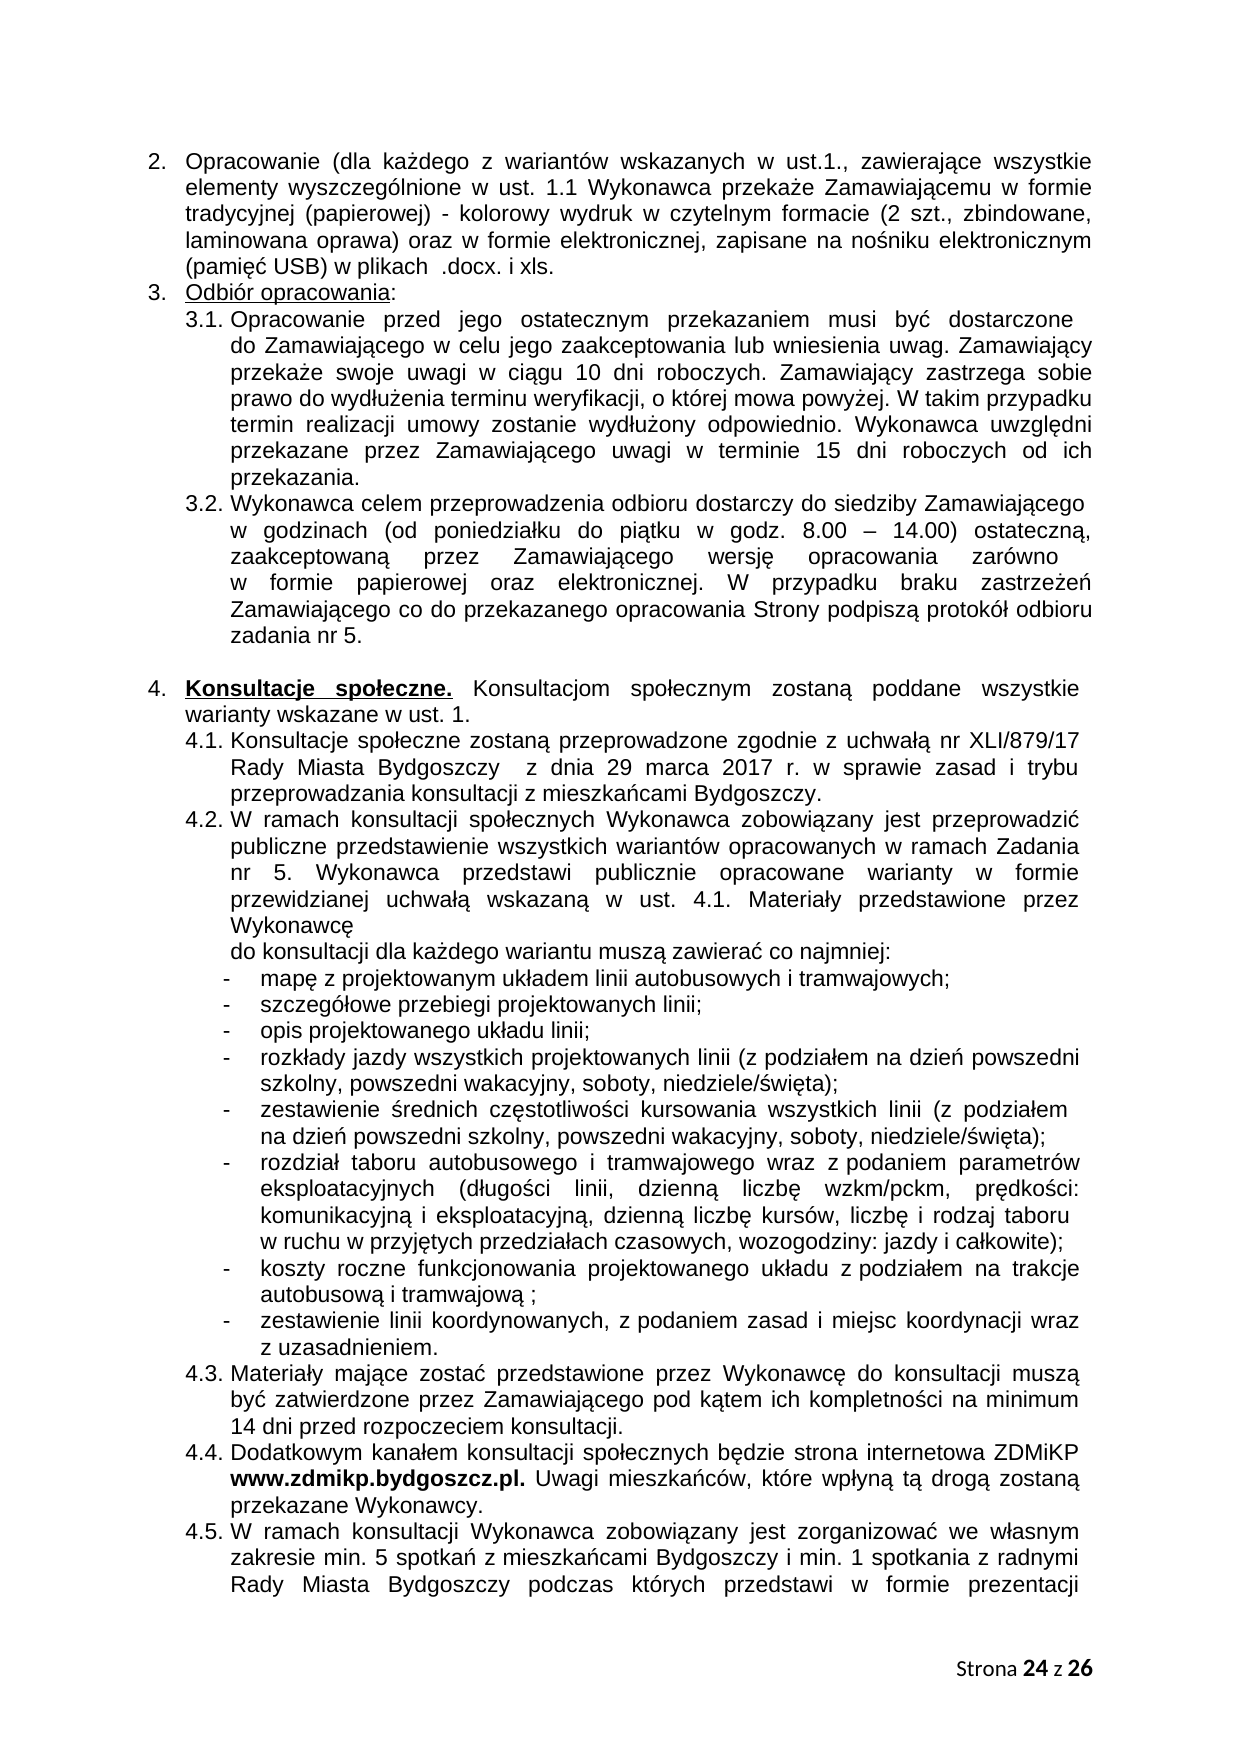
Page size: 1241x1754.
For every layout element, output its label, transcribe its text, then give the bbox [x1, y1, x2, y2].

list Konsultacje społeczne. Konsultacjom społecznym zostaną poddane wszystkie warianty wskazane w ust. 1. [148, 675, 1080, 727]
list Dodatkowym kanałem konsultacji społecznych będzie strona internetowa ZDMiKP www.zdmikp.bydgoszcz.pl. Uwagi mieszkańców, które wpłyną tą drogą zostaną przekazane Wykonawcy. [185, 1439, 1080, 1518]
list mapę z projektowanym układem linii autobusowych i tramwajowych; [223, 964, 1080, 991]
list zestawienie średnich częstotliwości kursowania wszystkich linii (z podziałem na dzień powszedni szkolny, powszedni wakacyjny, soboty, niedziele/święta); [223, 1096, 1080, 1149]
list Opracowanie (dla każdego z wariantów wskazanych w ust.1., zawierające wszystkie elementy wyszczególnione w ust. 1.1 Wykonawca przekaże Zamawiającemu w formie tradycyjnej (papierowej) - kolorowy wydruk w czytelnym formacie (2 szt., zbindowane, laminowana oprawa) oraz w formie elektronicznej, zapisane na nośniku elektronicznym (pamięć USB) w plikach .docx. i xls. [148, 148, 1093, 279]
list rozkłady jazdy wszystkich projektowanych linii (z podziałem na dzień powszedni szkolny, powszedni wakacyjny, soboty, niedziele/święta); [223, 1044, 1080, 1096]
list Opracowanie przed jego ostatecznym przekazaniem musi być dostarczone do Zamawiającego w celu jego zaakceptowania lub wniesienia uwag. Zamawiający przekaże swoje uwagi w ciągu 10 dni roboczych. Zamawiający zastrzega sobie prawo do wydłużenia terminu weryfikacji, o której mowa powyżej. W takim przypadku termin realizacji umowy zostanie wydłużony odpowiednio. Wykonawca uwzględni przekazane przez Zamawiającego uwagi w terminie 15 dni roboczych od ich przekazania. [185, 306, 1093, 490]
list rozdział taboru autobusowego i tramwajowego wraz z podaniem parametrów eksploatacyjnych (długości linii, dzienną liczbę wzkm/pckm, prędkości: komunikacyjną i eksploatacyjną, dzienną liczbę kursów, liczbę i rodzaj taboru w ruchu w przyjętych przedziałach czasowych, wozogodziny: jazdy i całkowite); [223, 1149, 1080, 1254]
list koszty roczne funkcjonowania projektowanego układu z podziałem na trakcje autobusową i tramwajową ; [223, 1254, 1080, 1307]
list Wykonawca celem przeprowadzenia odbioru dostarczy do siedziby Zamawiającego w godzinach (od poniedziałku do piątku w godz. 8.00 – 14.00) ostateczną, zaakceptowaną przez Zamawiającego wersję opracowania zarówno w formie papierowej oraz elektronicznej. W przypadku braku zastrzeżeń Zamawiającego co do przekazanego opracowania Strony podpiszą protokół odbioru zadania nr 5. [185, 490, 1093, 648]
list zestawienie linii koordynowanych, z podaniem zasad i miejsc koordynacji wraz z uzasadnieniem. [223, 1307, 1080, 1360]
list opis projektowanego układu linii; [223, 1017, 1080, 1044]
list szczegółowe przebiegi projektowanych linii; [223, 991, 1080, 1017]
list Konsultacje społeczne zostaną przeprowadzone zgodnie z uchwałą nr XLI/879/17 Rady Miasta Bydgoszczy z dnia 29 marca 2017 r. w sprawie zasad i trybu przeprowadzania konsultacji z mieszkańcami Bydgoszczy. [185, 727, 1080, 806]
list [185, 1518, 1080, 1597]
list Odbiór opracowania: [148, 279, 1093, 306]
list W ramach konsultacji społecznych Wykonawca zobowiązany jest przeprowadzić publiczne przedstawienie wszystkich wariantów opracowanych w ramach Zadania nr 5. Wykonawca przedstawi publicznie opracowane warianty w formie przewidzianej uchwałą wskazaną w ust. 4.1. Materiały przedstawione przez Wykonawcę do konsultacji dla każdego wariantu muszą zawierać co najmniej: [185, 806, 1080, 964]
list Materiały mające zostać przedstawione przez Wykonawcę do konsultacji muszą być zatwierdzone przez Zamawiającego pod kątem ich kompletności na minimum 14 dni przed rozpoczeciem konsultacji. [185, 1360, 1080, 1439]
